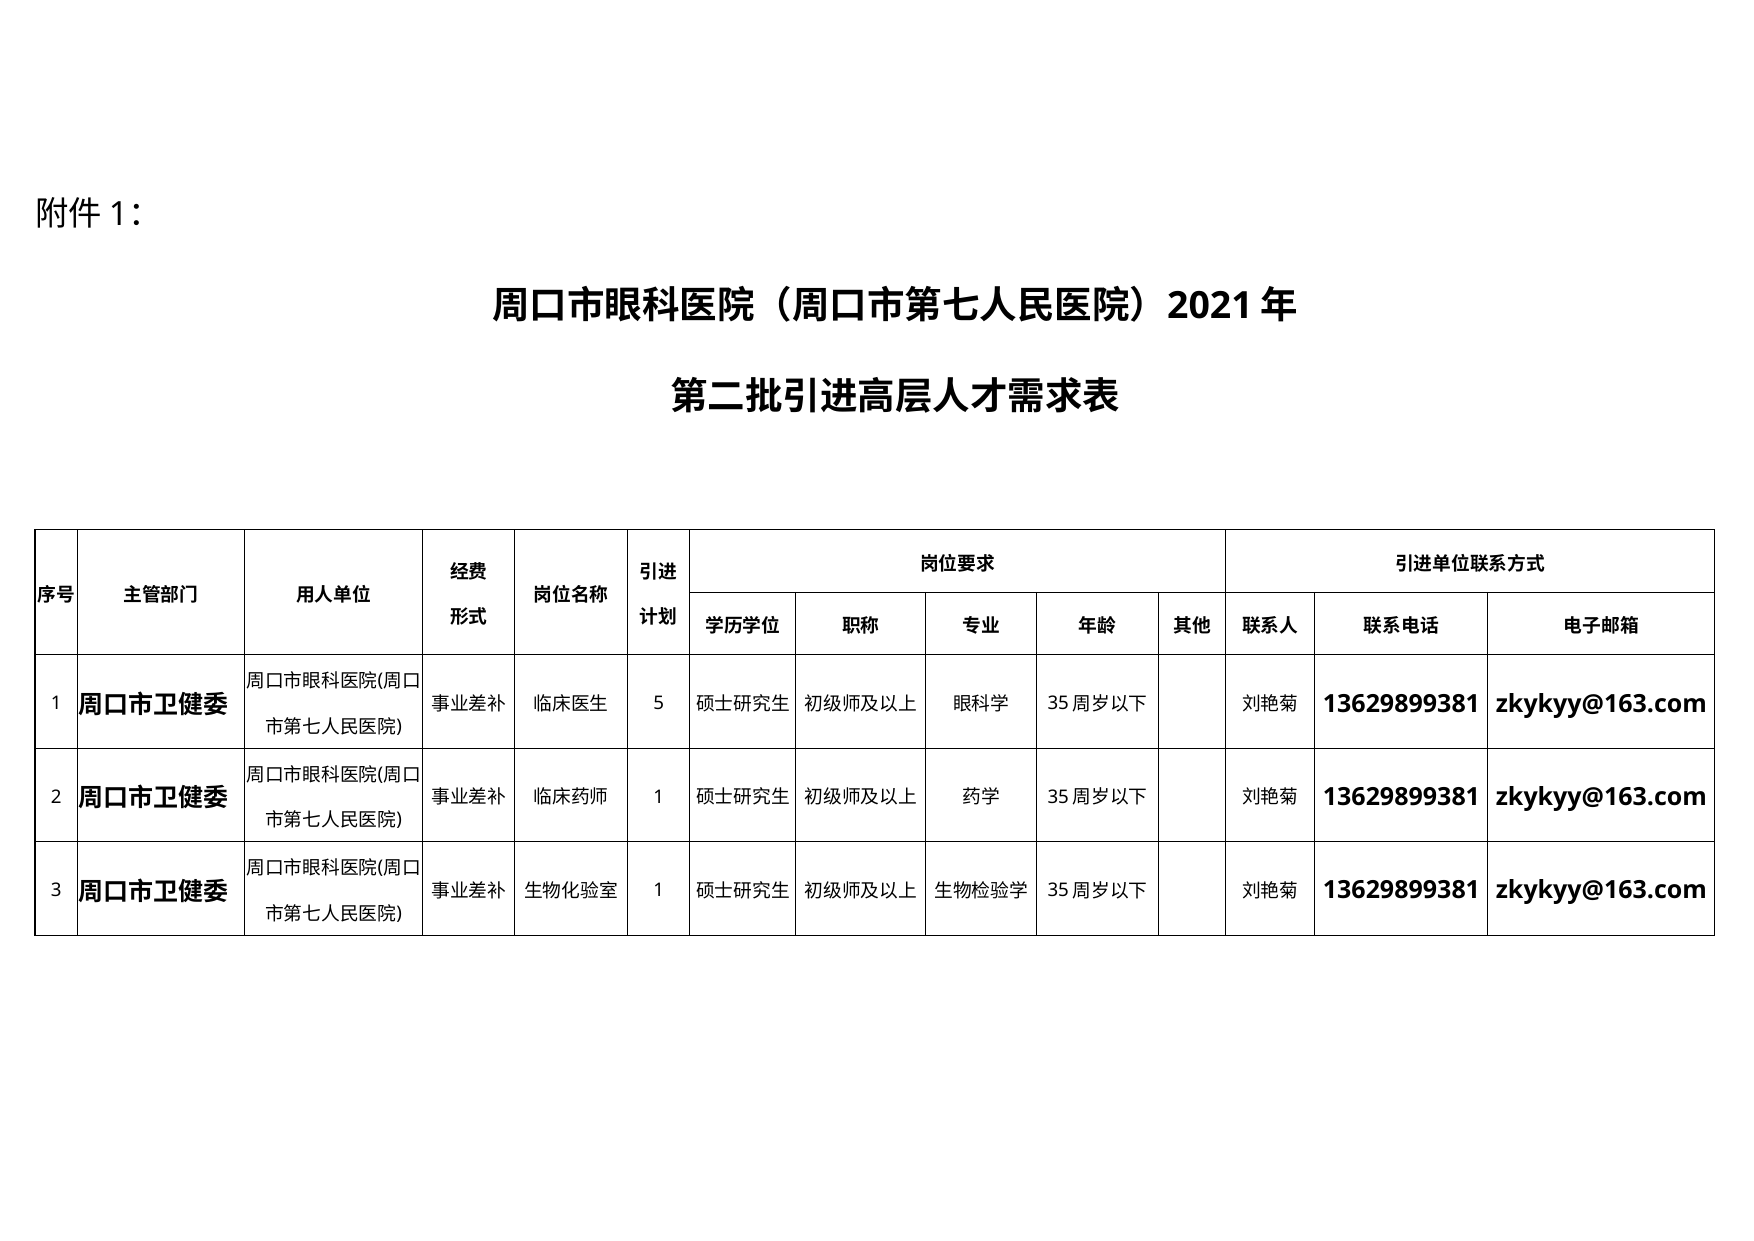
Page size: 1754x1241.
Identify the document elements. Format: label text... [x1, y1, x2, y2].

table_cell 职称 [796, 593, 925, 654]
table_cell 2 [36, 749, 77, 841]
table_cell 事业差补 [423, 842, 514, 934]
table_cell 事业差补 [423, 749, 514, 841]
table_cell 眼科学 [926, 655, 1036, 748]
table_cell 13629899381 [1315, 842, 1487, 934]
table_cell 周口市眼科医院(周口市第七人民医院) [245, 655, 422, 748]
table_cell 1 [628, 749, 689, 841]
table_cell 电子邮箱 [1488, 593, 1714, 654]
table_cell 35周岁以下 [1037, 842, 1158, 934]
table_cell 药学 [926, 749, 1036, 841]
table_cell 35周岁以下 [1037, 655, 1158, 748]
table_cell 35周岁以下 [1037, 749, 1158, 841]
table_cell 年龄 [1037, 593, 1158, 654]
table_cell 临床医生 [515, 655, 627, 748]
table_cell 生物化验室 [515, 842, 627, 934]
table_cell 周口市卫健委 [78, 655, 244, 748]
table_cell 硕士研究生 [690, 749, 795, 841]
table_header 引进 计划 [628, 530, 689, 654]
table_cell 专业 [926, 593, 1036, 654]
table_cell 联系电话 [1315, 593, 1487, 654]
table_cell [1159, 655, 1225, 748]
table_cell [1159, 842, 1225, 934]
table_cell 临床药师 [515, 749, 627, 841]
table_cell 事业差补 [423, 655, 514, 748]
table_header 经费 形式 [423, 530, 514, 654]
text 附件1： [35, 166, 1754, 257]
table_cell 3 [36, 842, 77, 934]
table_header 序号 [36, 530, 77, 654]
table_cell 周口市卫健委 [78, 749, 244, 841]
text 周口市眼科医院（周口市第七人民医院）2021年 [35, 257, 1754, 348]
table_cell 硕士研究生 [690, 842, 795, 934]
table_header 主管部门 [78, 530, 244, 654]
table_cell 刘艳菊 [1226, 655, 1314, 748]
table_cell 1 [628, 842, 689, 934]
table_cell 1 [36, 655, 77, 748]
table_cell zkykyy@163.com [1488, 749, 1714, 841]
table_cell 联系人 [1226, 593, 1314, 654]
table_cell 周口市卫健委 [78, 842, 244, 934]
table_header 引进单位联系方式 [1226, 530, 1714, 592]
table_cell 周口市眼科医院(周口市第七人民医院) [245, 842, 422, 934]
table_header 用人单位 [245, 530, 422, 654]
table_cell 5 [628, 655, 689, 748]
table_header 岗位名称 [515, 530, 627, 654]
table_cell zkykyy@163.com [1488, 842, 1714, 934]
table_cell 刘艳菊 [1226, 842, 1314, 934]
table_cell 周口市眼科医院(周口市第七人民医院) [245, 749, 422, 841]
table_cell 其他 [1159, 593, 1225, 654]
table_cell 生物检验学 [926, 842, 1036, 934]
text 第二批引进高层人才需求表 [35, 348, 1754, 438]
table_cell 刘艳菊 [1226, 749, 1314, 841]
table_cell 13629899381 [1315, 655, 1487, 748]
table_cell 硕士研究生 [690, 655, 795, 748]
table_cell 初级师及以上 [796, 749, 925, 841]
table_cell 初级师及以上 [796, 842, 925, 934]
table_cell [1159, 749, 1225, 841]
table_cell zkykyy@163.com [1488, 655, 1714, 748]
table_header 岗位要求 [690, 530, 1225, 592]
table_cell 13629899381 [1315, 749, 1487, 841]
table_cell 学历学位 [690, 593, 795, 654]
table_cell 初级师及以上 [796, 655, 925, 748]
